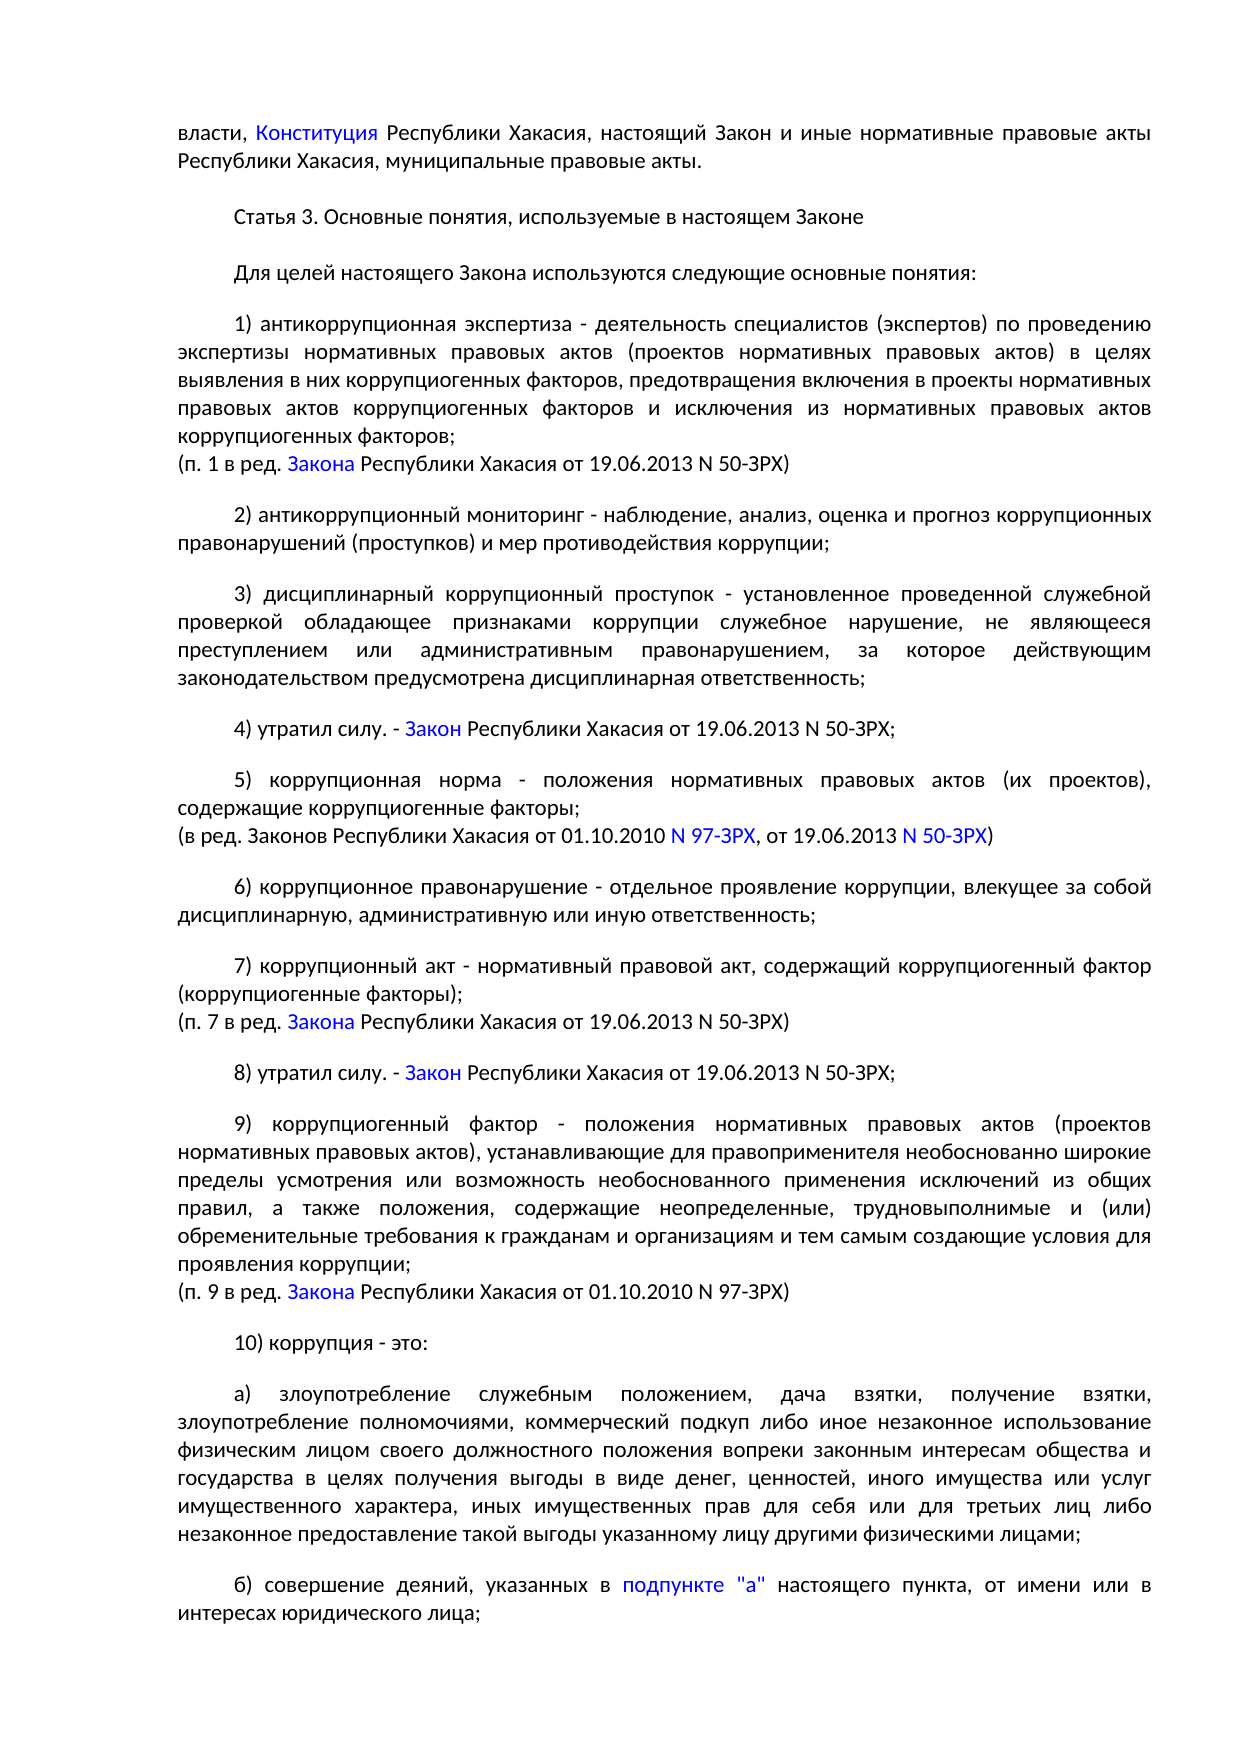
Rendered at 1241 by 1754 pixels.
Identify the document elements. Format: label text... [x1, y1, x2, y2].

text (п. 1 в ред. Закона Республики Хакасия от 19.06.2013 N 50-ЗРХ) [177, 449, 1152, 477]
text 1) антикоррупционная экспертиза - деятельность специалистов (экспертов) по проведению экспертизы нормативных правовых актов (проектов нормативных правовых актов) в целях выявления в них коррупциогенных факторов, предотвращения включения в проекты нормативных правовых актов коррупциогенных факторов и исключения из нормативных правовых актов коррупциогенных факторов; [177, 309, 1152, 449]
text (в ред. Законов Республики Хакасия от 01.10.2010 N 97-ЗРХ, от 19.06.2013 N 50-ЗРХ) [177, 821, 1152, 849]
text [177, 118, 1152, 174]
text Статья 3. Основные понятия, используемые в настоящем Законе [177, 202, 1152, 230]
text 7) коррупционный акт - нормативный правовой акт, содержащий коррупциогенный фактор (коррупциогенные факторы); [177, 951, 1152, 1007]
text 3) дисциплинарный коррупционный проступок - установленное проведенной служебной проверкой обладающее признаками коррупции служебное нарушение, не являющееся преступлением или административным правонарушением, за которое действующим законодательством предусмотрена дисциплинарная ответственность; [177, 579, 1152, 691]
text (п. 9 в ред. Закона Республики Хакасия от 01.10.2010 N 97-ЗРХ) [177, 1277, 1152, 1305]
text 6) коррупционное правонарушение - отдельное проявление коррупции, влекущее за собой дисциплинарную, административную или иную ответственность; [177, 872, 1152, 928]
text а) злоупотребление служебным положением, дача взятки, получение взятки, злоупотребление полномочиями, коммерческий подкуп либо иное незаконное использование физическим лицом своего должностного положения вопреки законным интересам общества и государства в целях получения выгоды в виде денег, ценностей, иного имущества или услуг имущественного характера, иных имущественных прав для себя или для третьих лиц либо незаконное предоставление такой выгоды указанному лицу другими физическими лицами; [177, 1379, 1152, 1547]
text б) совершение деяний, указанных в подпункте "а" настоящего пункта, от имени или в интересах юридического лица; [177, 1570, 1152, 1626]
text 4) утратил силу. - Закон Республики Хакасия от 19.06.2013 N 50-ЗРХ; [177, 714, 1152, 742]
text 9) коррупциогенный фактор - положения нормативных правовых актов (проектов нормативных правовых актов), устанавливающие для правоприменителя необоснованно широкие пределы усмотрения или возможность необоснованного применения исключений из общих правил, а также положения, содержащие неопределенные, трудновыполнимые и (или) обременительные требования к гражданам и организациям и тем самым создающие условия для проявления коррупции; [177, 1109, 1152, 1277]
text (п. 7 в ред. Закона Республики Хакасия от 19.06.2013 N 50-ЗРХ) [177, 1007, 1152, 1035]
text 10) коррупция - это: [177, 1328, 1152, 1356]
text 5) коррупционная норма - положения нормативных правовых актов (их проектов), содержащие коррупциогенные факторы; [177, 765, 1152, 821]
text 8) утратил силу. - Закон Республики Хакасия от 19.06.2013 N 50-ЗРХ; [177, 1058, 1152, 1086]
text Для целей настоящего Закона используются следующие основные понятия: [177, 258, 1152, 286]
text 2) антикоррупционный мониторинг - наблюдение, анализ, оценка и прогноз коррупционных правонарушений (проступков) и мер противодействия коррупции; [177, 500, 1152, 556]
